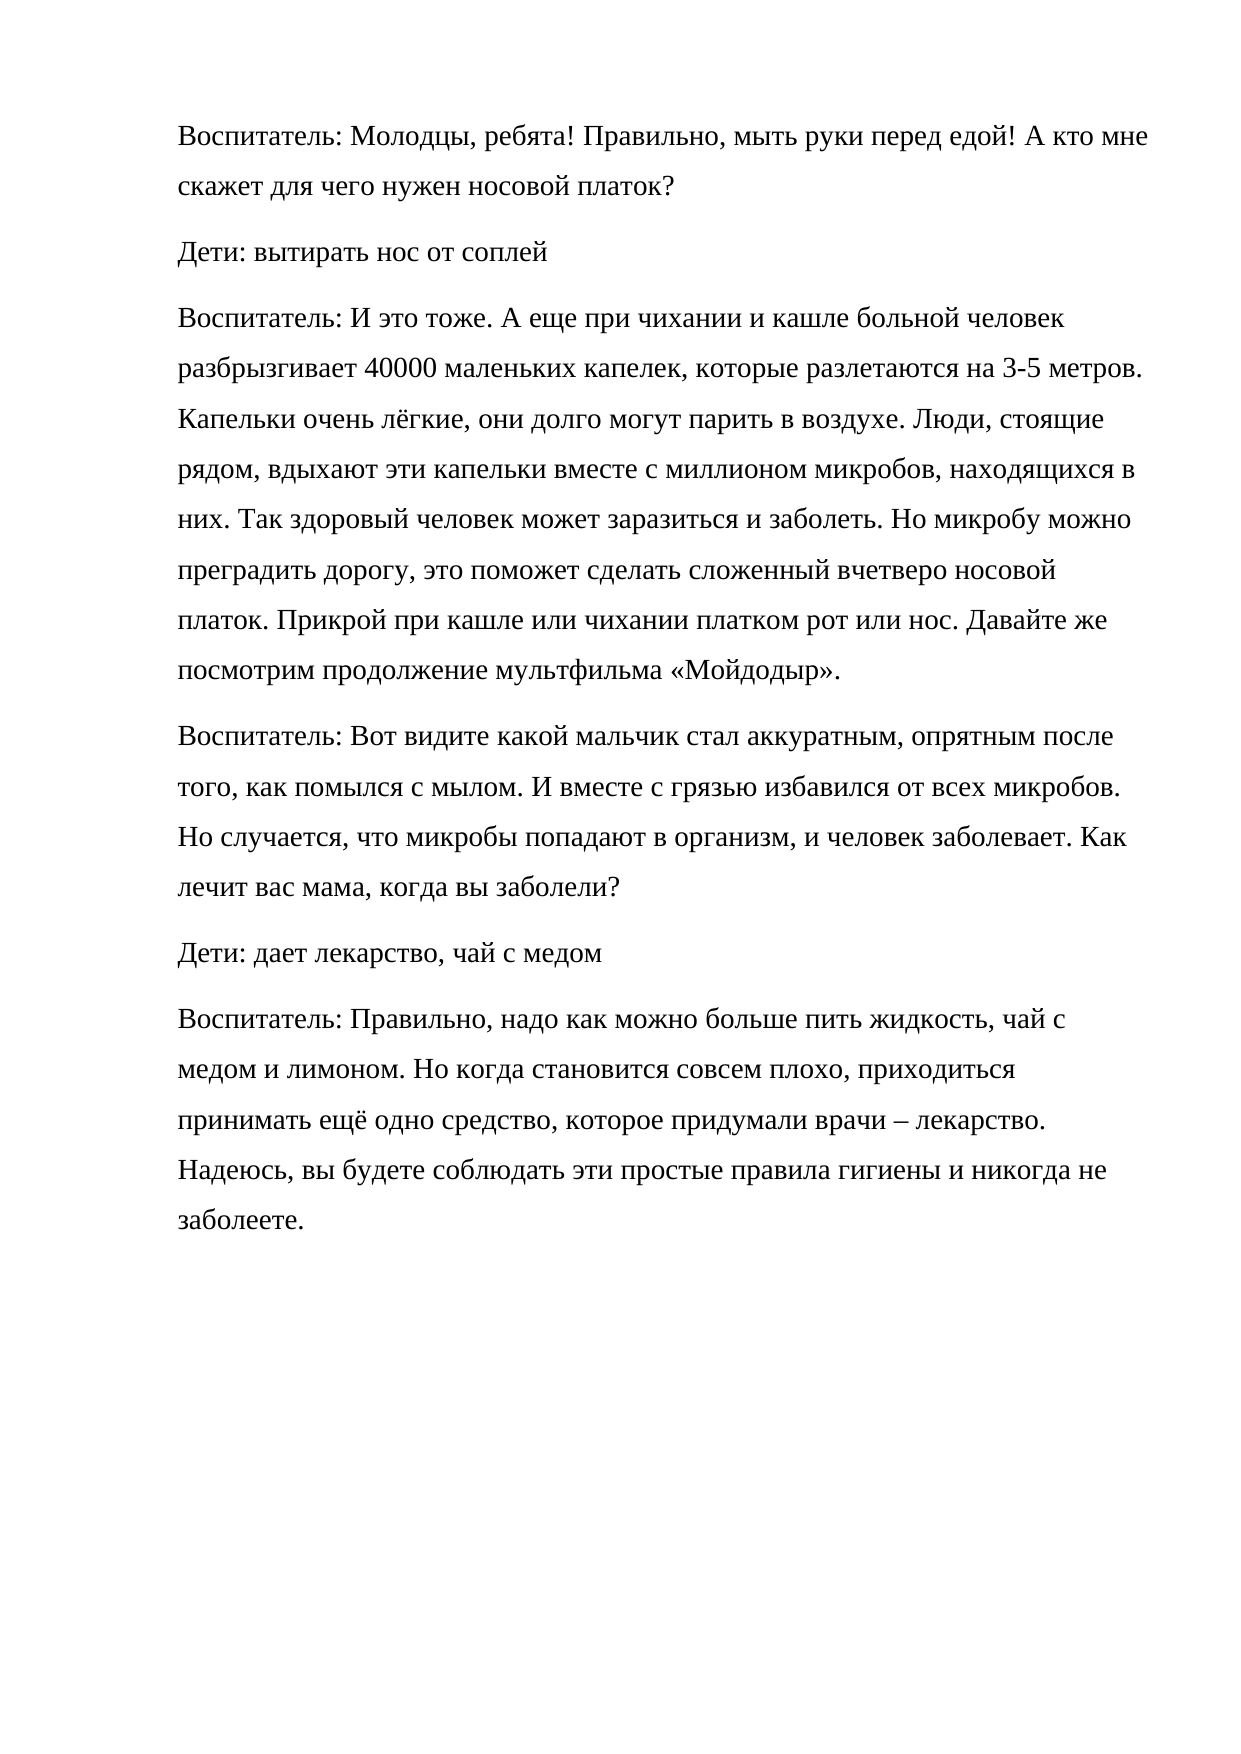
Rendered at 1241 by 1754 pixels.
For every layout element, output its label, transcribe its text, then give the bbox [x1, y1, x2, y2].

text Дети: вытирать нос от соплей [177, 234, 1152, 268]
text Воспитатель: Правильно, надо как можно больше пить жидкость, чай с медом и лимоном. Но когда становится совсем плохо, приходиться принимать ещё одно средство, которое придумали врачи – лекарство. Надеюсь, вы будете соблюдать эти простые правила гигиены и никогда не заболеете. [177, 1001, 1152, 1236]
text Воспитатель: Молодцы, ребята! Правильно, мыть руки перед едой! А кто мне скажет для чего нужен носовой платок? [177, 118, 1152, 202]
text Воспитатель: И это тоже. А еще при чихании и кашле больной человек разбрызгивает 40000 маленьких капелек, которые разлетаются на 3-5 метров. Капельки очень лёгкие, они долго могут парить в воздухе. Люди, стоящие рядом, вдыхают эти капельки вместе с миллионом микробов, находящихся в них. Так здоровый человек может заразиться и заболеть. Но микробу можно преградить дорогу, это поможет сделать сложенный вчетверо носовой платок. Прикрой при кашле или чихании платком рот или нос. Давайте же посмотрим продолжение мультфильма «Мойдодыр». [177, 300, 1152, 686]
text Воспитатель: Вот видите какой мальчик стал аккуратным, опрятным после того, как помылся с мылом. И вместе с грязью избавился от всех микробов. Но случается, что микробы попадают в организм, и человек заболевает. Как лечит вас мама, когда вы заболели? [177, 718, 1152, 903]
text Дети: дает лекарство, чай с медом [177, 935, 1152, 969]
